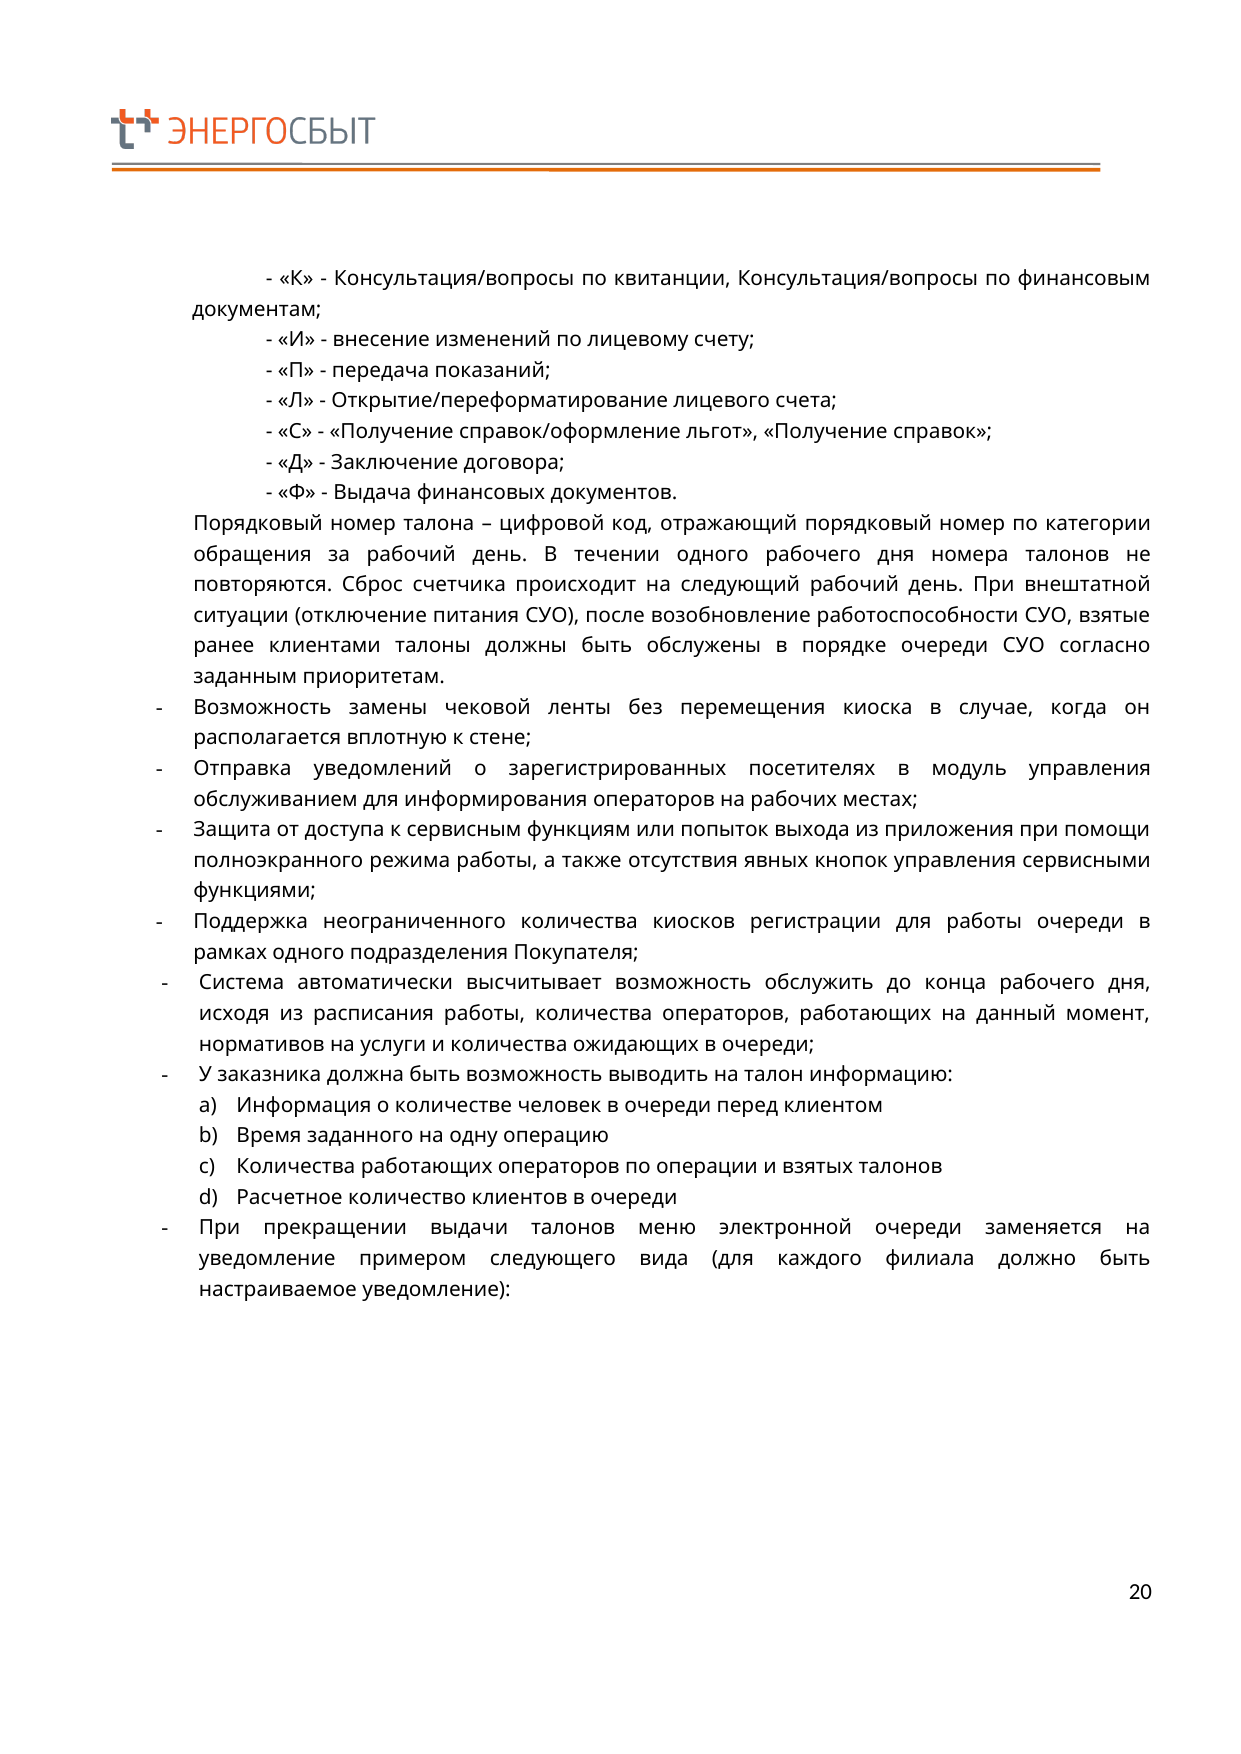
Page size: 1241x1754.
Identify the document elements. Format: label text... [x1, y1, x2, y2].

list Возможность замены чековой ленты без перемещения киоска в случае, когда он располагается вплотную к стене; [156, 692, 1152, 751]
list Информация о количестве человек в очереди перед клиентом [199, 1090, 1152, 1118]
list Система автоматически высчитывает возможность обслужить до конца рабочего дня, исходя из расписания работы, количества операторов, работающих на данный момент, нормативов на услуги и количества ожидающих в очереди; [161, 967, 1152, 1057]
list Защита от доступа к сервисным функциям или попыток выхода из приложения при помощи полноэкранного режима работы, а также отсутствия явных кнопок управления сервисными функциями; [156, 814, 1152, 904]
list Количества работающих операторов по операции и взятых талонов [199, 1151, 1152, 1180]
text - «Ф» - Выдача финансовых документов. [192, 477, 1152, 506]
list Время заданного на одну операцию [199, 1121, 1152, 1149]
picture [111, 109, 380, 149]
text - «И» - внесение изменений по лицевому счету; [192, 324, 1152, 353]
list У заказника должна быть возможность выводить на талон информацию: [161, 1059, 1152, 1088]
text Порядковый номер талона – цифровой код, отражающий порядковый номер по категории обращения за рабочий день. В течении одного рабочего дня номера талонов не повторяются. Сброс счетчика происходит на следующий рабочий день. При внештатной ситуации (отключение питания СУО), после возобновление работоспособности СУО, взятые ранее клиентами талоны должны быть обслужены в порядке очереди СУО согласно заданным приоритетам. [193, 508, 1152, 690]
text - «К» - Консультация/вопросы по квитанции, Консультация/вопросы по финансовым документам; [192, 263, 1152, 322]
text - «С» - «Получение справок/оформление льгот», «Получение справок»; [192, 416, 1152, 445]
text - «Д» - Заключение договора; [192, 447, 1152, 475]
list При прекращении выдачи талонов меню электронной очереди заменяется на уведомление примером следующего вида (для каждого филиала должно быть настраиваемое уведомление): [161, 1212, 1152, 1302]
list Отправка уведомлений о зарегистрированных посетителях в модуль управления обслуживанием для информирования операторов на рабочих местах; [156, 753, 1152, 812]
list Поддержка неограниченного количества киосков регистрации для работы очереди в рамках одного подразделения Покупателя; [156, 906, 1152, 965]
list Расчетное количество клиентов в очереди [199, 1182, 1152, 1210]
text - «Л» - Открытие/переформатирование лицевого счета; [192, 386, 1152, 414]
text - «П» - передача показаний; [192, 355, 1152, 383]
